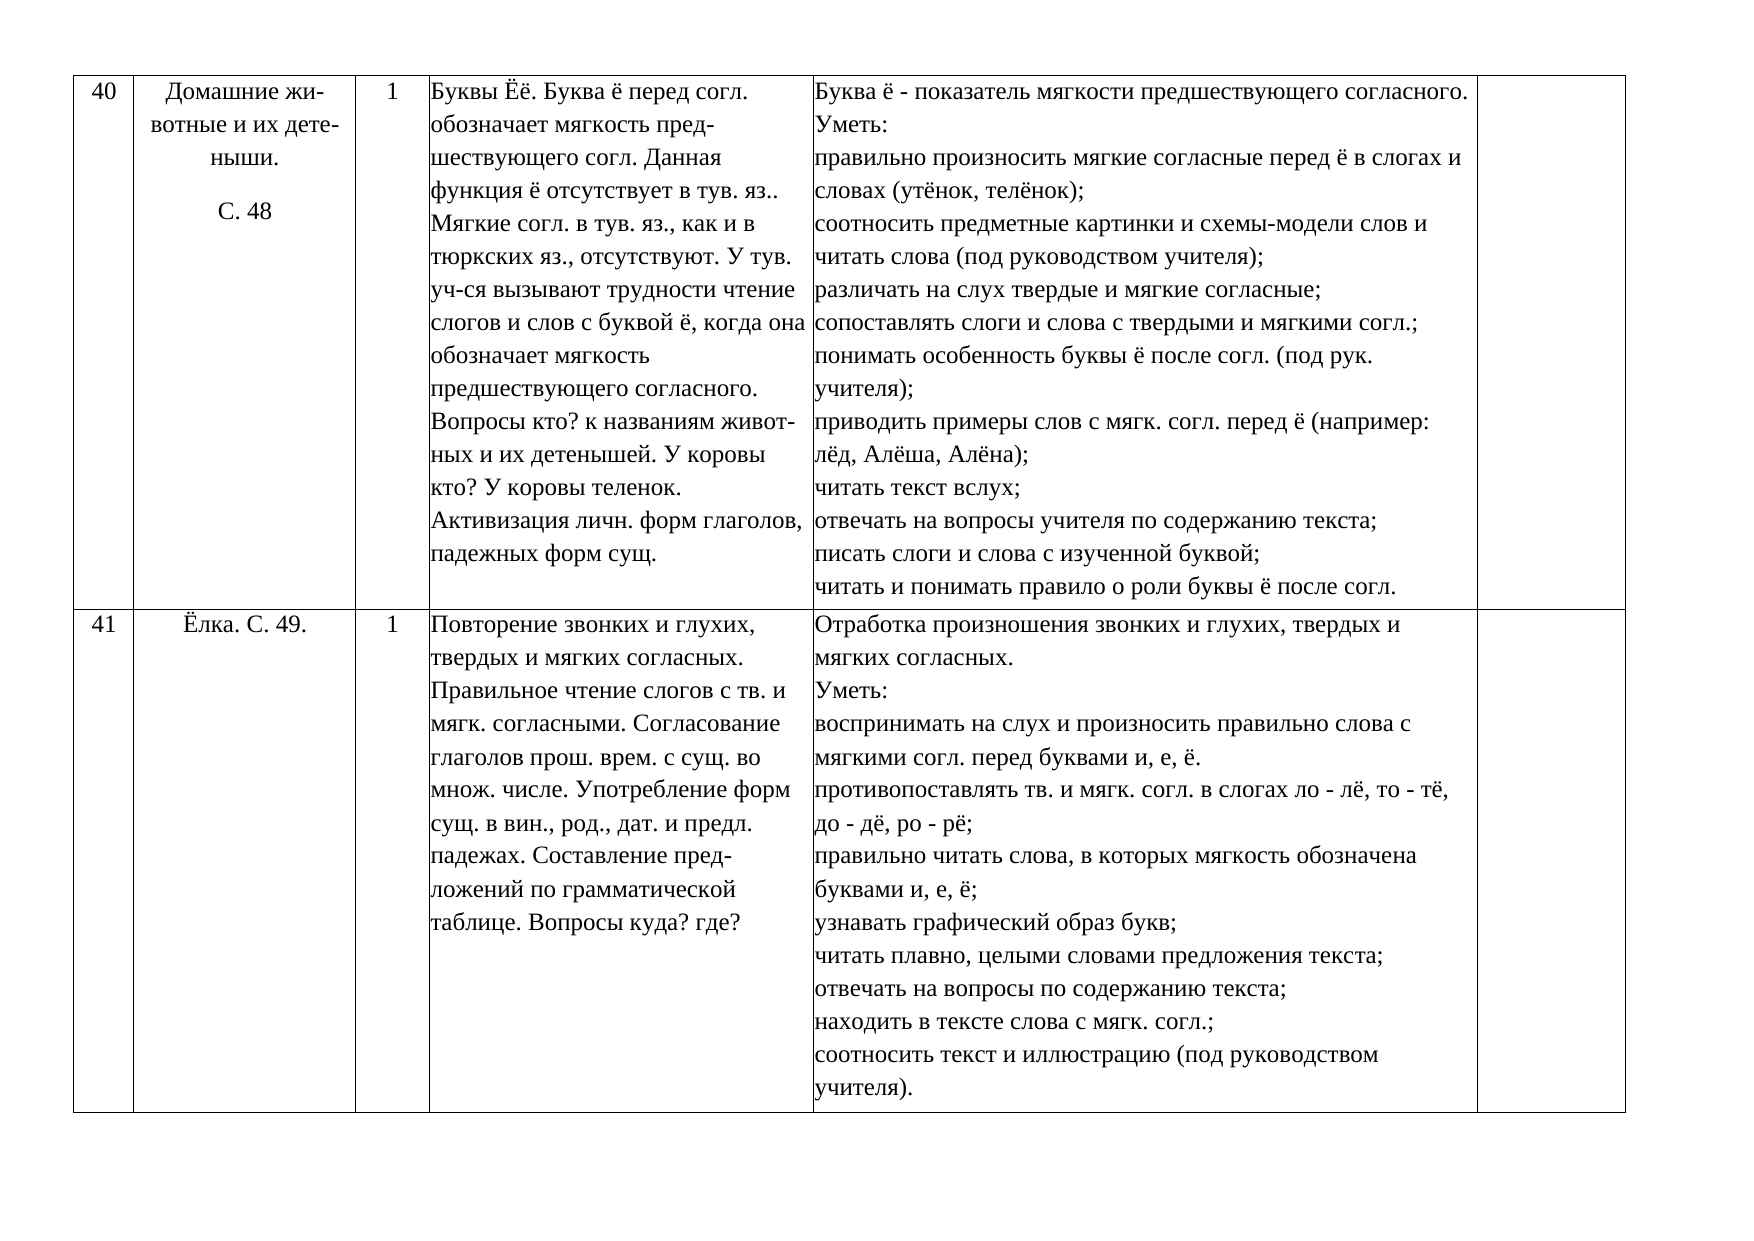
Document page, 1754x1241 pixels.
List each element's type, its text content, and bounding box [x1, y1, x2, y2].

table_cell 40 [74, 76, 133, 608]
table_cell Буквы Ёё. Буква ё перед согл. обозначает мягкость предшествующего согл. Данная функция ё отсутствует в тув. яз.. Мягкие согл. в тув. яз., как и в тюркских яз., отсутствуют. У тув. уч-ся вызывают трудности чтение слогов и слов с буквой ё, когда она обозначает мягкость предшествующего согласного. Вопросы кто? к названиям животных и их детенышей. У коровы кто? У коровы теленок. Активизация личн. форм глаголов, падежных форм сущ. [430, 76, 813, 608]
table_cell Повторение звонких и глухих, твердых и мягких согласных. Правильное чтение слогов с тв. и мягк. согласными. Согласование глаголов прош. врем. с сущ. во множ. числе. Употребление форм сущ. в вин., род., дат. и предл. падежах. Составление предложений по грамматической таблице. Вопросы куда? где? [430, 610, 813, 1112]
table_cell [1478, 610, 1625, 1112]
table_cell 1 [356, 76, 429, 608]
table_cell 41 [74, 610, 133, 1112]
table_cell [1478, 76, 1625, 608]
table_cell Буква ё - показатель мягкости предшествующего согласного. Уметь: правильно произносить мягкие согласные перед ё в слогах и словах (утёнок, телёнок); соотносить предметные картинки и схемы-модели слов и читать слова (под руководством учителя); различать на слух твердые и мягкие согласные; сопоставлять слоги и слова с твердыми и мягкими согл.; понимать особенность буквы ё после согл. (под рук. учителя); приводить примеры слов с мягк. согл. перед ё (например: лёд, Алёша, Алёна); читать текст вслух; отвечать на вопросы учителя по содержанию текста; писать слоги и слова с изученной буквой; читать и понимать правило о роли буквы ё после согл. [814, 76, 1477, 608]
table_cell Домашние животные и их детеныши. С. 48 [134, 76, 355, 608]
table_cell Ёлка. С. 49. [134, 610, 355, 1112]
table_cell Отработка произношения звонких и глухих, твердых и мягких согласных. Уметь: воспринимать на слух и произносить правильно слова с мягкими согл. перед буквами и, е, ё. противопоставлять тв. и мягк. согл. в слогах ло - лё, то - тё, до - дё, ро - рё; правильно читать слова, в которых мягкость обозначена буквами и, е, ё; узнавать графический образ букв; читать плавно, целыми словами предложения текста; отвечать на вопросы по содержанию текста; находить в тексте слова с мягк. согл.; соотносить текст и иллюстрацию (под руководством учителя). [814, 610, 1477, 1112]
table_cell 1 [356, 610, 429, 1112]
